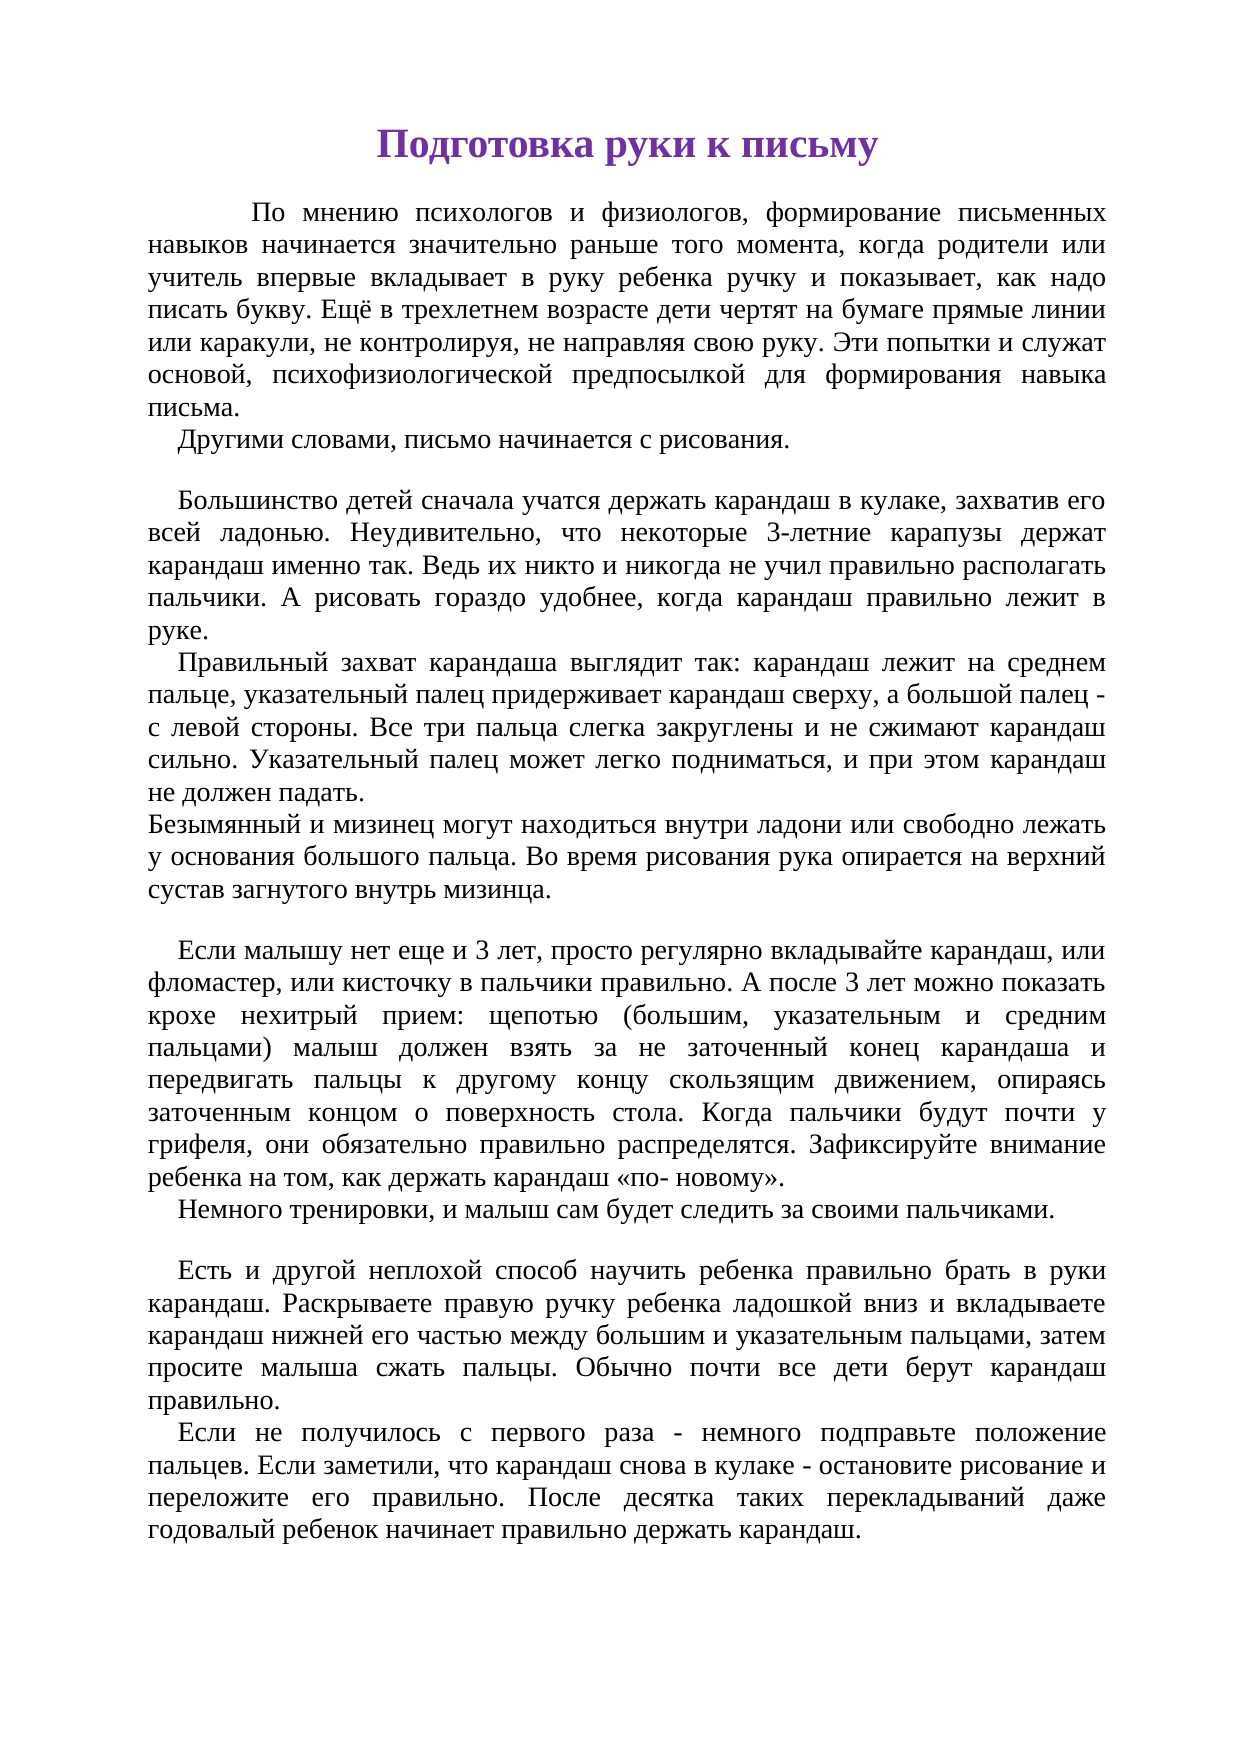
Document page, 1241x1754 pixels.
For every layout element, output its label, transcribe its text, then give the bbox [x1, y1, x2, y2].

text Большинство детей сначала учатся держать карандаш в кулаке, захватив его всей ладонью. Неудивительно, что некоторые 3-летние карапузы держат карандаш именно так. Ведь их никто и никогда не учил правильно располагать пальчики. А рисовать гораздо удобнее, когда карандаш правильно лежит в руке. [148, 483, 1107, 645]
text Правильный захват карандаша выглядит так: карандаш лежит на среднем пальце, указательный палец придерживает карандаш сверху, а большой палец - с левой стороны. Все три пальца слегка закруглены и не сжимают карандаш сильно. Указательный палец может легко подниматься, и при этом карандаш не должен падать. [148, 645, 1107, 807]
text Другими словами, письмо начинается с рисования. [148, 422, 1107, 454]
text Немного тренировки, и малыш сам будет следить за своими пальчиками. [148, 1192, 1107, 1224]
text Подготовка руки к письму [148, 118, 1107, 166]
text Безымянный и мизинец могут находиться внутри ладони или свободно лежать у основания большого пальца. Во время рисования рука опирается на верхний сустав загнутого внутрь мизинца. [148, 807, 1107, 904]
text По мнению психологов и физиологов, формирование письменных навыков начинается значительно раньше того момента, когда родители или учитель впервые вкладывает в руку ребенка ручку и показывает, как надо писать букву. Ещё в трехлетнем возрасте дети чертят на бумаге прямые линии или каракули, не контролируя, не направляя свою руку. Эти попытки и служат основой, психофизиологической предпосылкой для формирования навыка письма. [148, 195, 1107, 422]
text Есть и другой неплохой способ научить ребенка правильно брать в руки карандаш. Раскрываете правую ручку ребенка ладошкой вниз и вкладываете карандаш нижней его частью между большим и указательным пальцами, затем просите малыша сжать пальцы. Обычно почти все дети берут карандаш правильно. Если не получилось с первого раза - немного подправьте положение пальцев. Если заметили, что карандаш снова в кулаке - остановите рисование и переложите его правильно. После десятка таких перекладываний даже годовалый ребенок начинает правильно держать карандаш. [148, 1253, 1107, 1545]
text Если малышу нет еще и 3 лет, просто регулярно вкладывайте карандаш, или фломастер, или кисточку в пальчики правильно. А после 3 лет можно показать крохе нехитрый прием: щепотью (большим, указательным и средним пальцами) малыш должен взять за не заточенный конец карандаша и передвигать пальцы к другому концу скользящим движением, опираясь заточенным концом о поверхность стола. Когда пальчики будут почти у грифеля, они обязательно правильно распределятся. Зафиксируйте внимание ребенка на том, как держать карандаш «по- новому». [148, 933, 1107, 1192]
